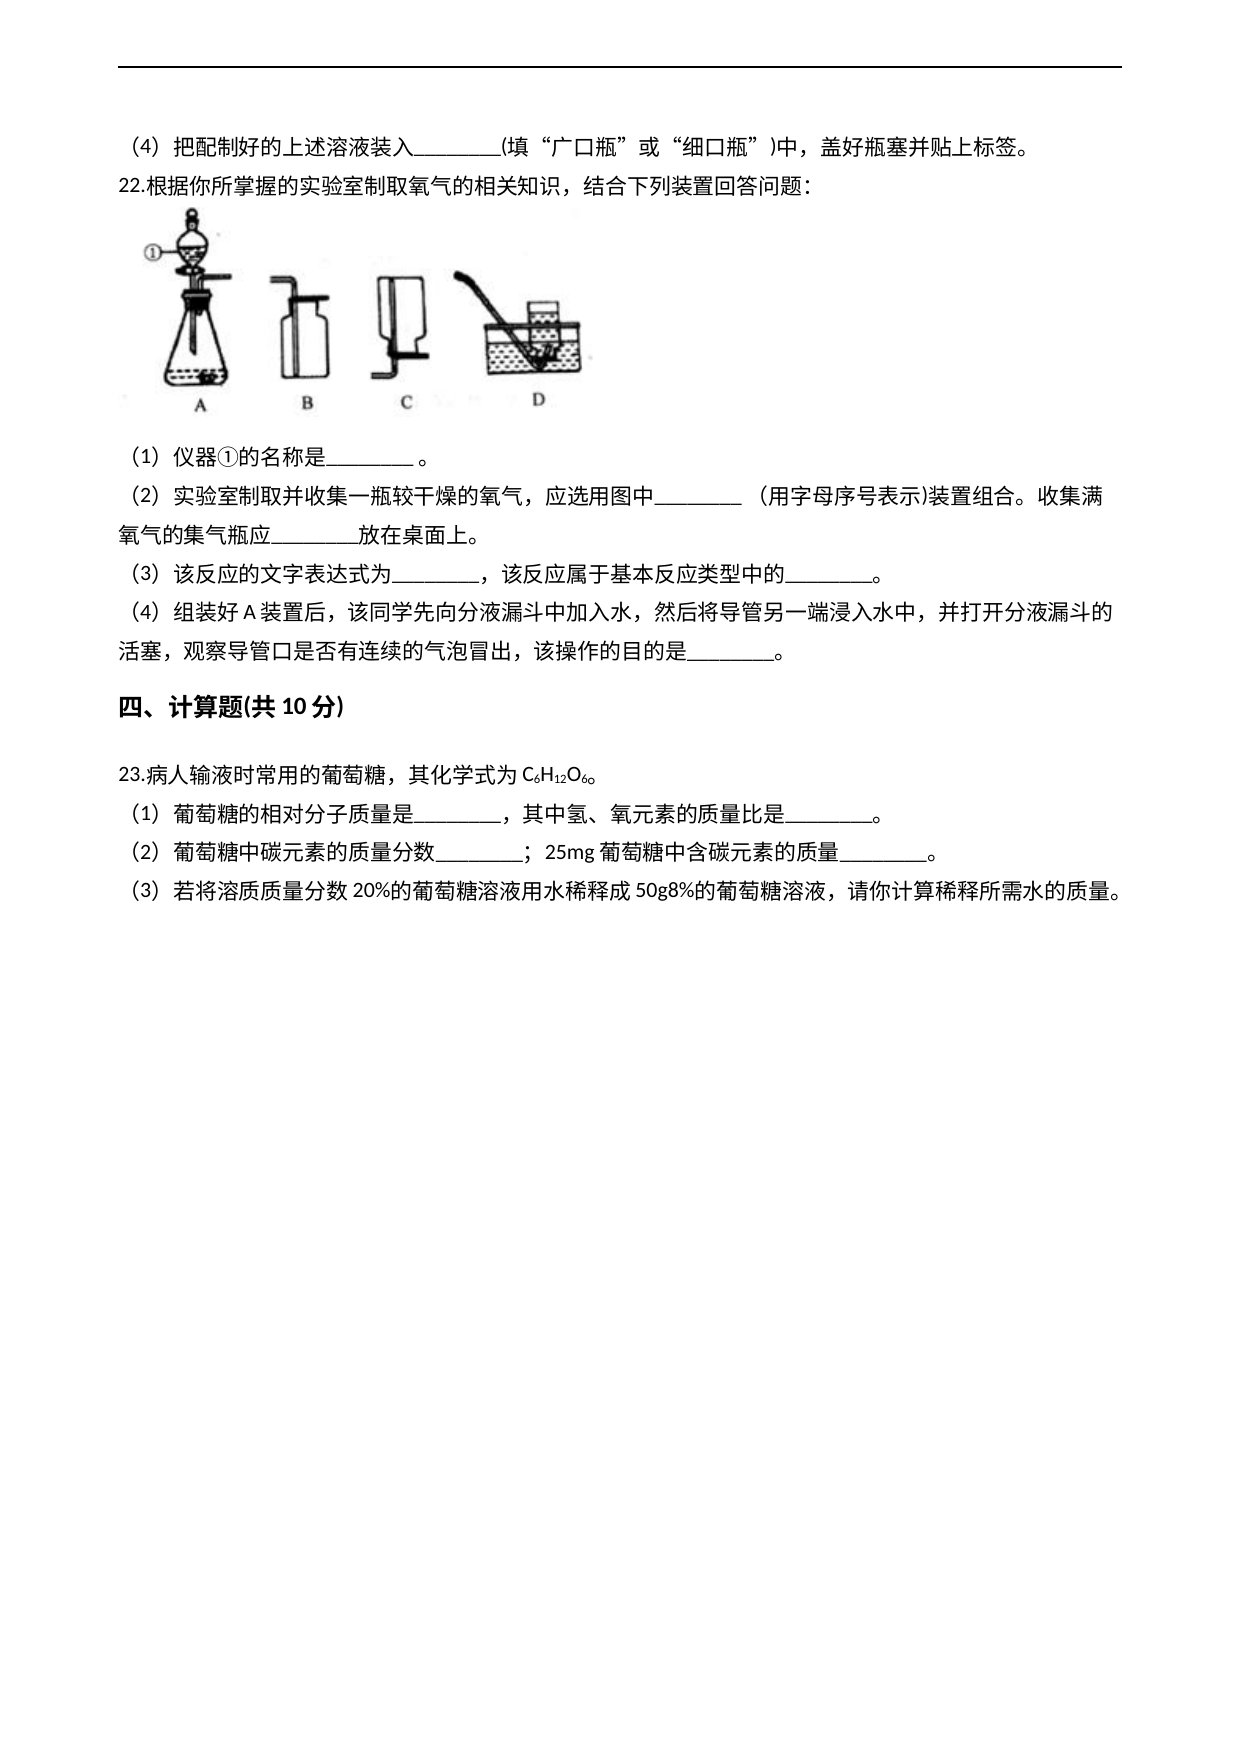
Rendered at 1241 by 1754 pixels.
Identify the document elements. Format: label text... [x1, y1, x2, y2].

text （3）该反应的文字表达式为________，该反应属于基本反应类型中的________。 [118, 556, 1122, 589]
text （2）葡萄糖中碳元素的质量分数________；25mg葡萄糖中含碳元素的质量________。 [118, 835, 1122, 867]
text （1）仪器①的名称是________ 。 [118, 440, 1122, 472]
text （3）若将溶质质量分数20%的葡萄糖溶液用水稀释成50g8%的葡萄糖溶液，请你计算稀释所需水的质量。 [118, 874, 1122, 945]
text （4）组装好A装置后，该同学先向分液漏斗中加入水，然后将导管另一端浸入水中，并打开分液漏斗的活塞，观察导管口是否有连续的气泡冒出，该操作的目的是________。 [118, 595, 1122, 666]
text （2）实验室制取并收集一瓶较干燥的氧气，应选用图中________ （用字母序号表示)装置组合。收集满氧气的集气瓶应________放在桌面上。 [118, 478, 1122, 550]
text （4）把配制好的上述溶液装入________(填“广口瓶”或“细口瓶”)中，盖好瓶塞并贴上标签。 [118, 129, 1122, 162]
text 22.根据你所掌握的实验室制取氧气的相关知识，结合下列装置回答问题： [118, 168, 1122, 201]
text 四、计算题(共10分) [118, 673, 1122, 738]
picture [118, 207, 593, 417]
text （1）葡萄糖的相对分子质量是________，其中氢、氧元素的质量比是________。 [118, 796, 1122, 829]
text 23.病人输液时常用的葡萄糖，其化学式为C6H12O6。 [118, 757, 1122, 790]
